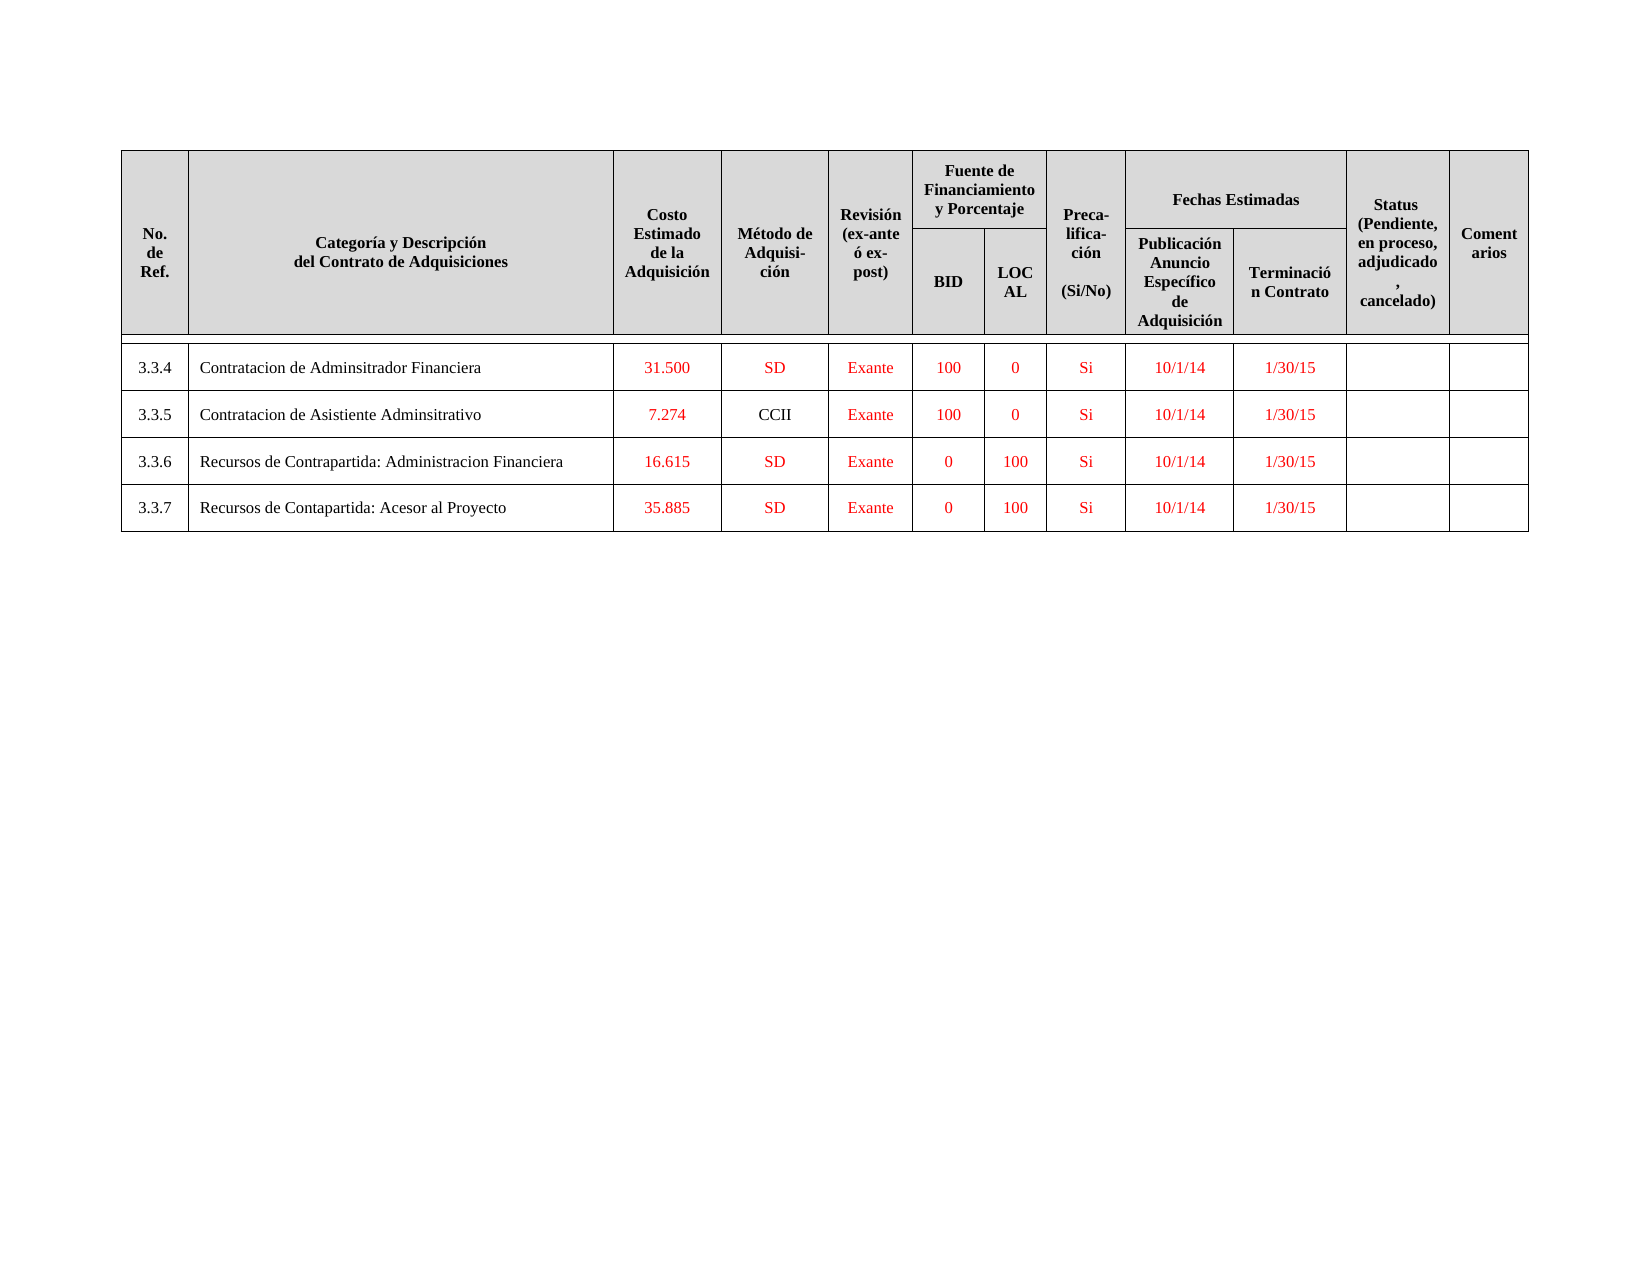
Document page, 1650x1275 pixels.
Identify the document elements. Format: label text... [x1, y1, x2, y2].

table_cell [1347, 344, 1449, 390]
table_cell [122, 335, 613, 343]
table_header Preca-lifica-ción (Si/No) [1047, 151, 1125, 334]
table_cell [1347, 438, 1449, 484]
table_header Status (Pendiente, en proceso, adjudicado, cancelado) [1347, 151, 1449, 334]
table_cell Si [1047, 344, 1125, 390]
table_cell Si [1047, 485, 1125, 531]
table_cell 7.274 [614, 391, 721, 437]
table_cell [1450, 344, 1528, 390]
table_cell [1449, 335, 1528, 343]
table_cell [1046, 335, 1126, 343]
table_header Fechas Estimadas [1126, 151, 1346, 228]
table_cell [913, 335, 984, 343]
table_cell BID [913, 229, 984, 334]
table_cell Exante [829, 391, 912, 437]
table_header Costo Estimado de la Adquisición [614, 151, 721, 334]
table_cell 0 [985, 391, 1046, 437]
table_cell Exante [829, 344, 912, 390]
table_cell 100 [913, 344, 984, 390]
table_cell 10/1/14 [1126, 438, 1233, 484]
table_cell 16.615 [614, 438, 721, 484]
table_cell [613, 335, 721, 343]
table_header Fuente de Financiamiento y Porcentaje [913, 151, 1046, 228]
table_cell SD [722, 344, 828, 390]
table_cell Si [1047, 391, 1125, 437]
table_cell 10/1/14 [1126, 391, 1233, 437]
table_cell 10/1/14 [1126, 344, 1233, 390]
table_cell Recursos de Contrapartida: Administracion Financiera [189, 438, 613, 484]
table_cell 35.885 [614, 485, 721, 531]
table_header Categoría y Descripción del Contrato de Adquisiciones [189, 151, 613, 334]
table_cell [1450, 485, 1528, 531]
table_cell [829, 335, 912, 343]
table_cell CCII [722, 391, 828, 437]
table_cell 100 [985, 485, 1046, 531]
table_cell Publicación Anuncio Específico de Adquisición [1126, 229, 1233, 334]
table_cell 1/30/15 [1234, 391, 1346, 437]
table_cell SD [722, 485, 828, 531]
table_cell 1/30/15 [1234, 438, 1346, 484]
table_cell [984, 335, 1046, 343]
table_cell Si [1047, 438, 1125, 484]
table_cell Exante [829, 485, 912, 531]
table_header No. de Ref. [122, 151, 188, 334]
table_cell [1450, 438, 1528, 484]
table_cell 3.3.7 [122, 485, 188, 531]
table_cell 1/30/15 [1234, 485, 1346, 531]
table_cell 1/30/15 [1234, 344, 1346, 390]
table_cell [1346, 335, 1449, 343]
table_cell [1347, 391, 1449, 437]
table_cell [1126, 335, 1234, 343]
table_cell 0 [985, 344, 1046, 390]
table_cell 0 [913, 438, 984, 484]
table_header Revisión (ex-ante ó ex-post) [829, 151, 912, 334]
table_cell Contratacion de Asistiente Adminsitrativo [189, 391, 613, 437]
table_cell 0 [913, 485, 984, 531]
table_cell [1234, 335, 1346, 343]
table_cell [1450, 391, 1528, 437]
table_cell LOCAL [985, 229, 1046, 334]
table_cell 3.3.4 [122, 344, 188, 390]
table_cell SD [722, 438, 828, 484]
table_cell Exante [829, 438, 912, 484]
table_cell Recursos de Contapartida: Acesor al Proyecto [189, 485, 613, 531]
table_cell 3.3.5 [122, 391, 188, 437]
table_cell Contratacion de Adminsitrador Financiera [189, 344, 613, 390]
table_cell 100 [985, 438, 1046, 484]
table_cell [721, 335, 829, 343]
table_cell 31.500 [614, 344, 721, 390]
table_cell 10/1/14 [1126, 485, 1233, 531]
table_header Método de Adquisi-ción [722, 151, 828, 334]
table_cell 100 [913, 391, 984, 437]
table_cell 3.3.6 [122, 438, 188, 484]
table_cell Terminación Contrato [1234, 229, 1346, 334]
table_header Comentarios [1450, 151, 1528, 334]
table_cell [1347, 485, 1449, 531]
